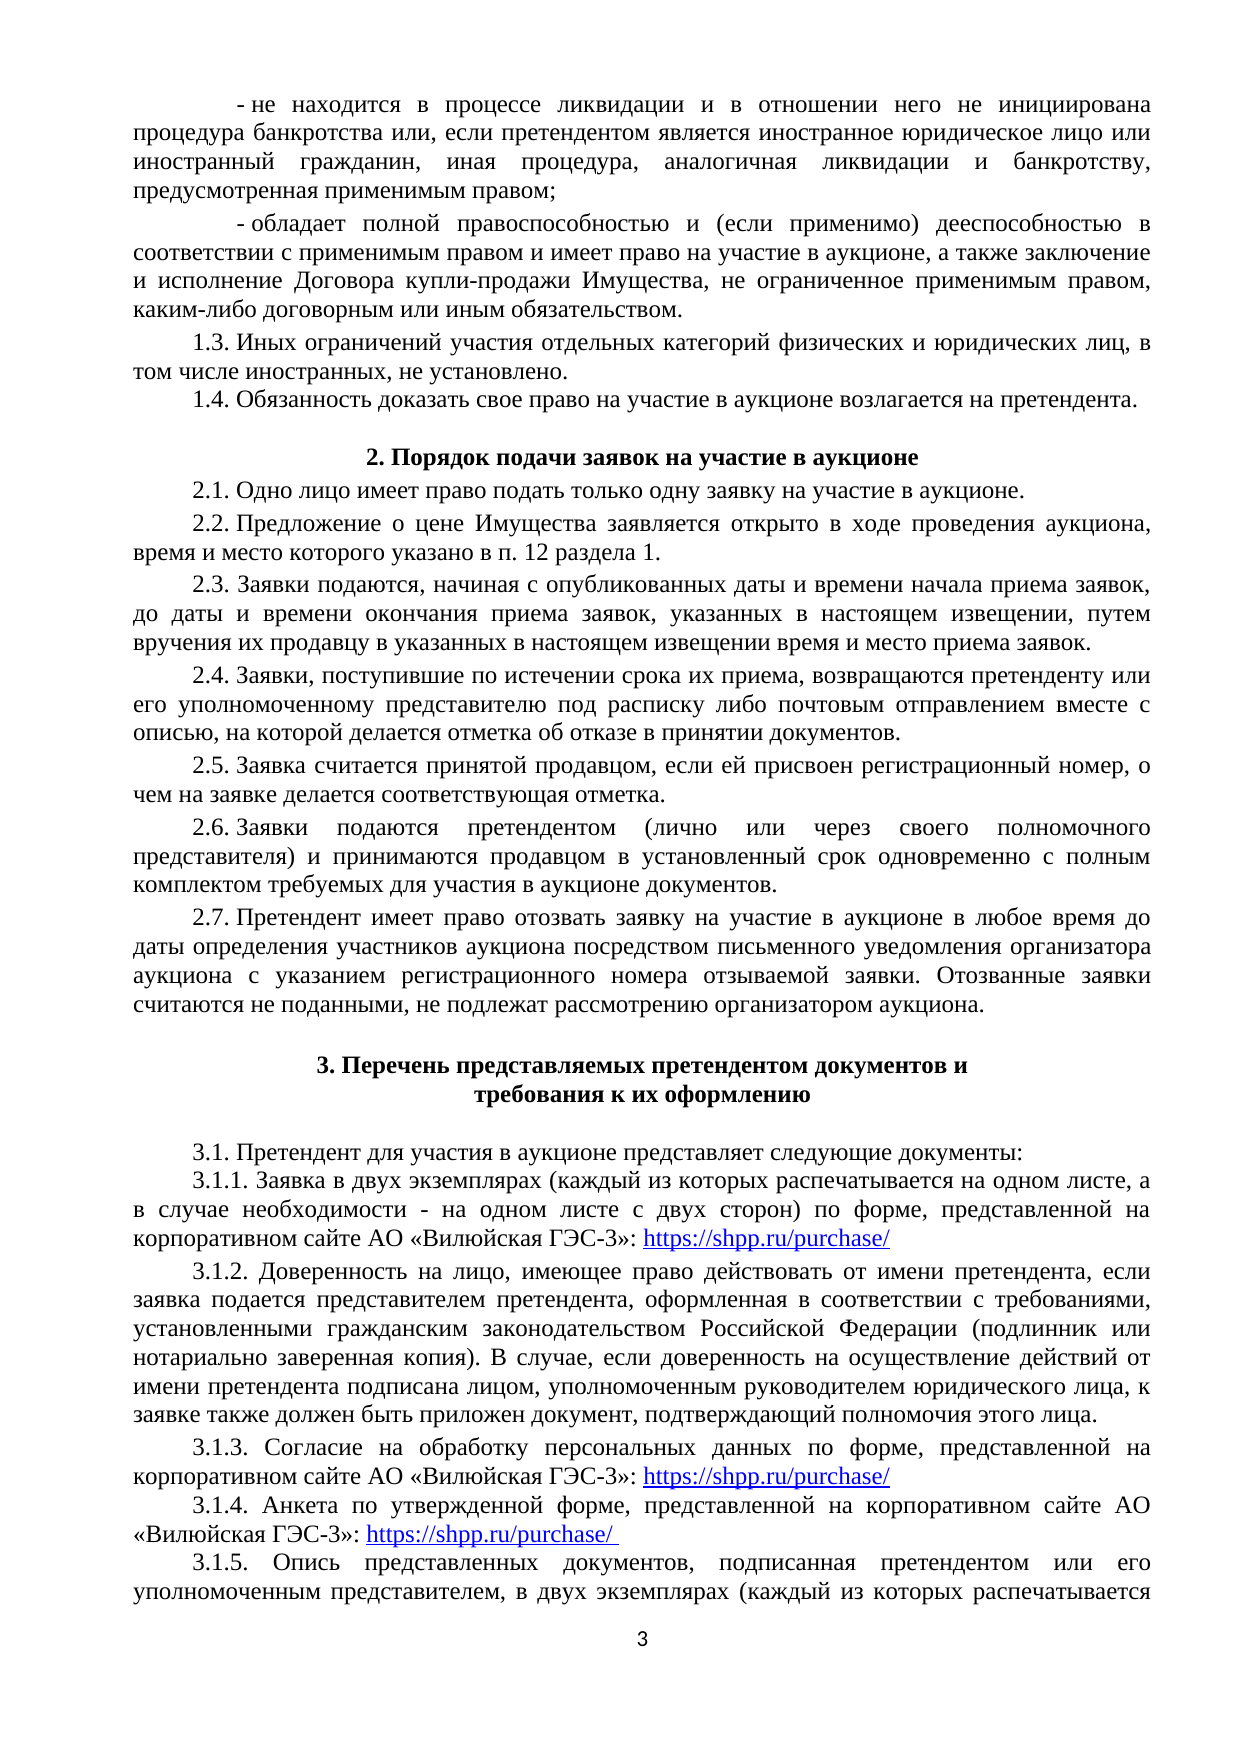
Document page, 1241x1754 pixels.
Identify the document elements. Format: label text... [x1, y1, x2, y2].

text 3.1. Претендент для участия в аукционе представляет следующие документы: [133, 1137, 1152, 1165]
text 2.3. Заявки подаются, начиная с опубликованных даты и времени начала приема заявок, до даты и времени окончания приема заявок, указанных в настоящем извещении, путем вручения их продавцу в указанных в настоящем извещении время и место приема заявок. [133, 569, 1152, 656]
text 2.1. Одно лицо имеет право подать только одну заявку на участие в аукционе. [133, 475, 1152, 504]
text - обладает полной правоспособностью и (если применимо) дееспособностью в соответствии с применимым правом и имеет право на участие в аукционе, а также заключение и исполнение Договора купли-продажи Имущества, не ограниченное применимым правом, каким-либо договорным или иным обязательством. [133, 208, 1152, 323]
text 3.1.2. Доверенность на лицо, имеющее право действовать от имени претендента, если заявка подается представителем претендента, оформленная в соответствии с требованиями, установленными гражданским законодательством Российской Федерации (подлинник или нотариально заверенная копия). В случае, если доверенность на осуществление действий от имени претендента подписана лицом, уполномоченным руководителем юридического лица, к заявке также должен быть приложен документ, подтверждающий полномочия этого лица. [133, 1256, 1152, 1428]
text 2.7. Претендент имеет право отозвать заявку на участие в аукционе в любое время до даты определения участников аукциона посредством письменного уведомления организатора аукциона с указанием регистрационного номера отзываемой заявки. Отозванные заявки считаются не поданными, не подлежат рассмотрению организатором аукциона. [133, 902, 1152, 1017]
text 2.2. Предложение о цене Имущества заявляется открыто в ходе проведения аукциона, время и место которого указано в п. 12 раздела 1. [133, 508, 1152, 565]
text 2.5. Заявка считается принятой продавцом, если ей присвоен регистрационный номер, о чем на заявке делается соответствующая отметка. [133, 750, 1152, 808]
text 2.4. Заявки, поступившие по истечении срока их приема, возвращаются претенденту или его уполномоченному представителю под расписку либо почтовым отправлением вместе с описью, на которой делается отметка об отказе в принятии документов. [133, 660, 1152, 746]
text 3.1.1. Заявка в двух экземплярах (каждый из которых распечатывается на одном листе, а в случае необходимости - на одном листе с двух сторон) по форме, представленной на корпоративном сайте АО «Вилюйская ГЭС-3»: https://shpp.ru/purchase/ [133, 1165, 1152, 1252]
text 2.6. Заявки подаются претендентом (лично или через своего полномочного представителя) и принимаются продавцом в установленный срок одновременно с полным комплектом требуемых для участия в аукционе документов. [133, 812, 1152, 898]
text 1.3. Иных ограничений участия отдельных категорий физических и юридических лиц, в том числе иностранных, не установлено. [133, 327, 1152, 384]
text 3.1.3. Согласие на обработку персональных данных по форме, представленной на корпоративном сайте АО «Вилюйская ГЭС-3»: https://shpp.ru/purchase/ [133, 1432, 1152, 1490]
text - не находится в процессе ликвидации и в отношении него не инициирована процедура банкротства или, если претендентом является иностранное юридическое лицо или иностранный гражданин, иная процедура, аналогичная ликвидации и банкротству, предусмотренная применимым правом; [133, 89, 1152, 204]
text 3. Перечень представляемых претендентом документов и [133, 1050, 1152, 1079]
text требования к их оформлению [133, 1079, 1152, 1108]
text 2. Порядок подачи заявок на участие в аукционе [133, 442, 1152, 471]
text 1.4. Обязанность доказать свое право на участие в аукционе возлагается на претендента. [133, 384, 1152, 413]
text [133, 1547, 1152, 1605]
text 3.1.4. Анкета по утвержденной форме, представленной на корпоративном сайте АО «Вилюйская ГЭС-3»: [133, 1490, 1152, 1547]
